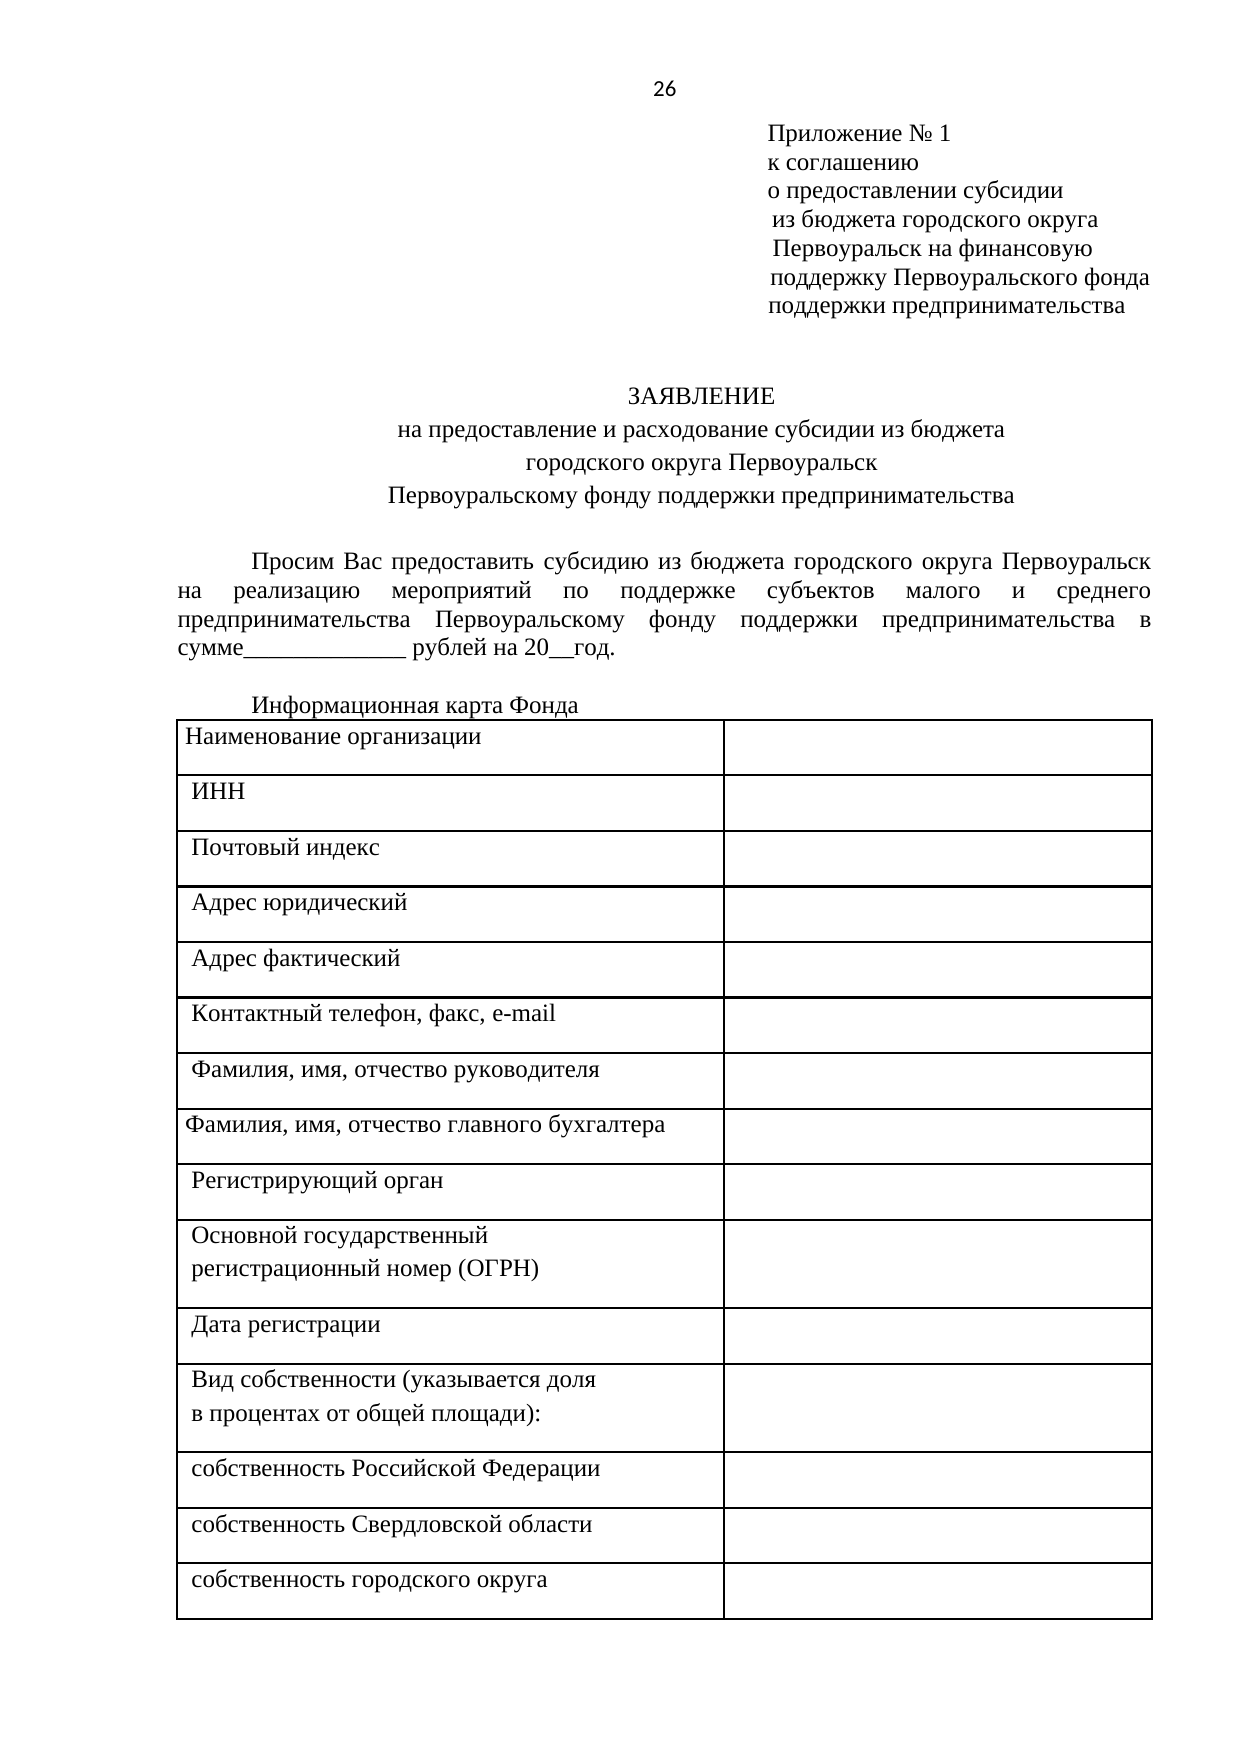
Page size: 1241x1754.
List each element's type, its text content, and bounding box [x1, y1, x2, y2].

text из бюджета городского округа [620, 204, 1152, 233]
text Просим Вас предоставить субсидию из бюджета городского округа Первоуральск на реализацию мероприятий по поддержке субъектов малого и среднего предпринимательства Первоуральскому фонду поддержки предпринимательства в сумме_____________ рублей на 20__год. [177, 546, 1152, 661]
table_header [725, 721, 1151, 774]
table_cell [725, 1309, 1151, 1362]
table_cell [725, 1564, 1151, 1618]
table_cell Фамилия, имя, отчество главного бухгалтера [178, 1110, 723, 1163]
table_cell Вид собственности (указывается доля в процентах от общей площади): [178, 1365, 723, 1451]
table_cell [725, 832, 1151, 885]
table_cell Контактный телефон, факс, e-mail [178, 999, 723, 1052]
text поддержки предпринимательства [620, 291, 1152, 319]
text Приложение № 1 [767, 118, 1152, 147]
text Информационная карта Фонда [177, 690, 1152, 719]
text ЗАЯВЛЕНИЕ [177, 381, 1152, 410]
text на предоставление и расходование субсидии из бюджета [177, 414, 1152, 443]
table_header Наименование организации [178, 721, 723, 774]
table_cell [725, 776, 1151, 830]
table_cell собственность Свердловской области [178, 1509, 723, 1562]
text поддержку Первоуральского фонда [620, 262, 1152, 291]
table_cell [725, 1509, 1151, 1562]
table_cell собственность Российской Федерации [178, 1453, 723, 1507]
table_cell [178, 1564, 723, 1618]
table_cell [725, 1365, 1151, 1451]
table_cell Почтовый индекс [178, 832, 723, 885]
table_cell [725, 1453, 1151, 1507]
table_cell [725, 943, 1151, 996]
text Первоуральск на финансовую [546, 233, 1152, 262]
table_cell Регистрирующий орган [178, 1165, 723, 1218]
table_cell [725, 1054, 1151, 1107]
table_cell [725, 888, 1151, 941]
table_cell ИНН [178, 776, 723, 830]
table_cell [725, 1110, 1151, 1163]
table_cell Основной государственный регистрационный номер (ОГРН) [178, 1221, 723, 1307]
table_cell Дата регистрации [178, 1309, 723, 1362]
table_cell Адрес юридический [178, 888, 723, 941]
table_cell Адрес фактический [178, 943, 723, 996]
text городского округа Первоуральск [177, 447, 1152, 476]
table_cell [725, 1221, 1151, 1307]
table_cell [725, 1165, 1151, 1218]
text о предоставлении субсидии [693, 176, 1152, 204]
text Первоуральскому фонду поддержки предпринимательства [177, 480, 1152, 509]
table_cell [725, 999, 1151, 1052]
text к соглашению [693, 147, 1152, 176]
table_cell Фамилия, имя, отчество руководителя [178, 1054, 723, 1107]
